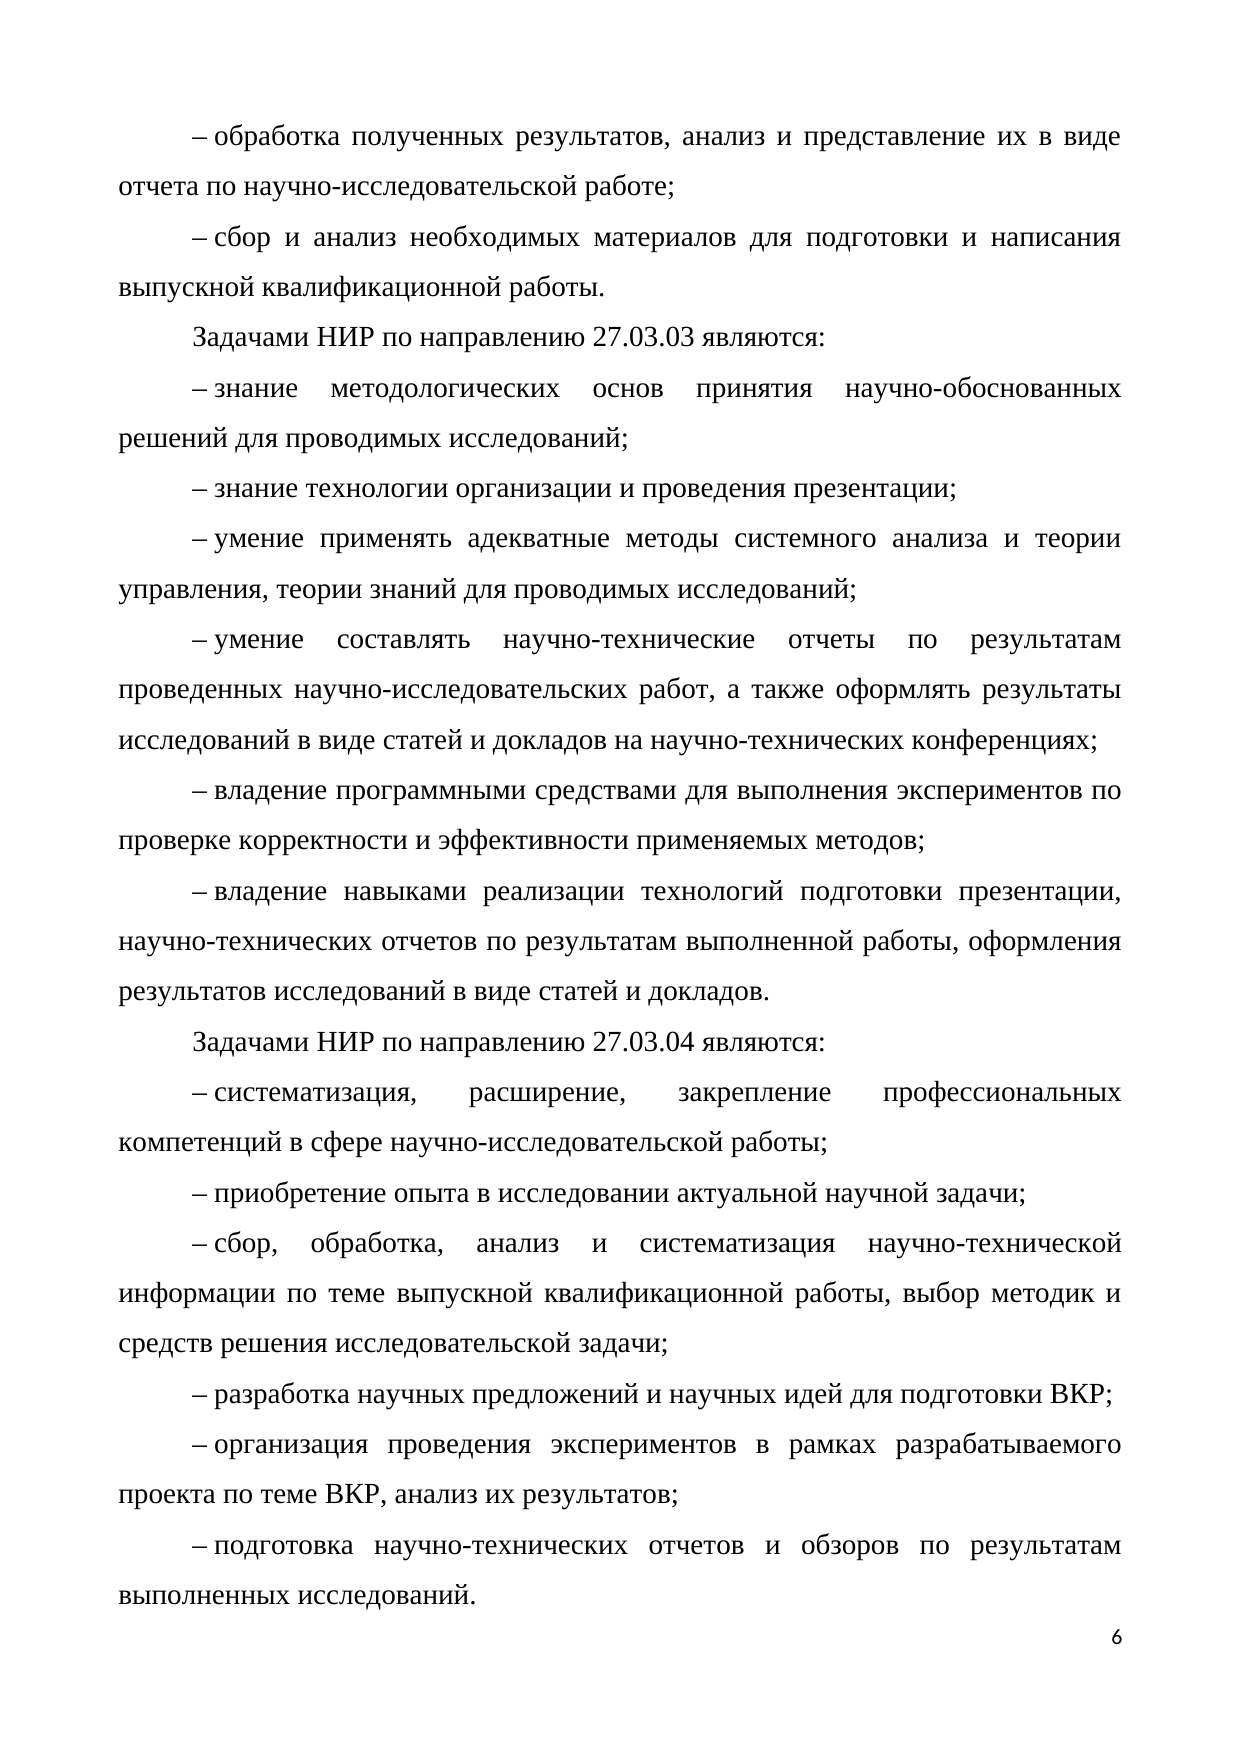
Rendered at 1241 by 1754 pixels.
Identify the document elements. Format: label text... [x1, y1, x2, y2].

text – владение программными средствами для выполнения экспериментов по проверке корректности и эффективности применяемых методов; [118, 772, 1122, 856]
text – владение навыками реализации технологий подготовки презентации, научно-технических отчетов по результатам выполненной работы, оформления результатов исследований в виде статей и докладов. [118, 873, 1122, 1007]
text – знание технологии организации и проведения презентации; [118, 470, 1122, 504]
text Задачами НИР по направлению 27.03.04 являются: [118, 1024, 1122, 1057]
text Задачами НИР по направлению 27.03.03 являются: [118, 319, 1122, 353]
text – умение применять адекватные методы системного анализа и теории управления, теории знаний для проводимых исследований; [118, 521, 1122, 604]
text – подготовка научно-технических отчетов и обзоров по результатам выполненных исследований. [118, 1527, 1122, 1611]
text – систематизация, расширение, закрепление профессиональных компетенций в сфере научно-исследовательской работы; [118, 1074, 1122, 1158]
text – организация проведения экспериментов в рамках разрабатываемого проекта по теме ВКР, анализ их результатов; [118, 1426, 1122, 1510]
text – приобретение опыта в исследовании актуальной научной задачи; [118, 1175, 1122, 1208]
text – обработка полученных результатов, анализ и представление их в виде отчета по научно-исследовательской работе; [118, 118, 1122, 202]
text – сбор и анализ необходимых материалов для подготовки и написания выпускной квалификационной работы. [118, 219, 1122, 303]
text – сбор, обработка, анализ и систематизация научно-технической информации по теме выпускной квалификационной работы, выбор методик и средств решения исследовательской задачи; [118, 1225, 1122, 1359]
text – умение составлять научно-технические отчеты по результатам проведенных научно-исследовательских работ, а также оформлять результаты исследований в виде статей и докладов на научно-технических конференциях; [118, 621, 1122, 755]
text – знание методологических основ принятия научно-обоснованных решений для проводимых исследований; [118, 370, 1122, 453]
text – разработка научных предложений и научных идей для подготовки ВКР; [118, 1376, 1122, 1409]
